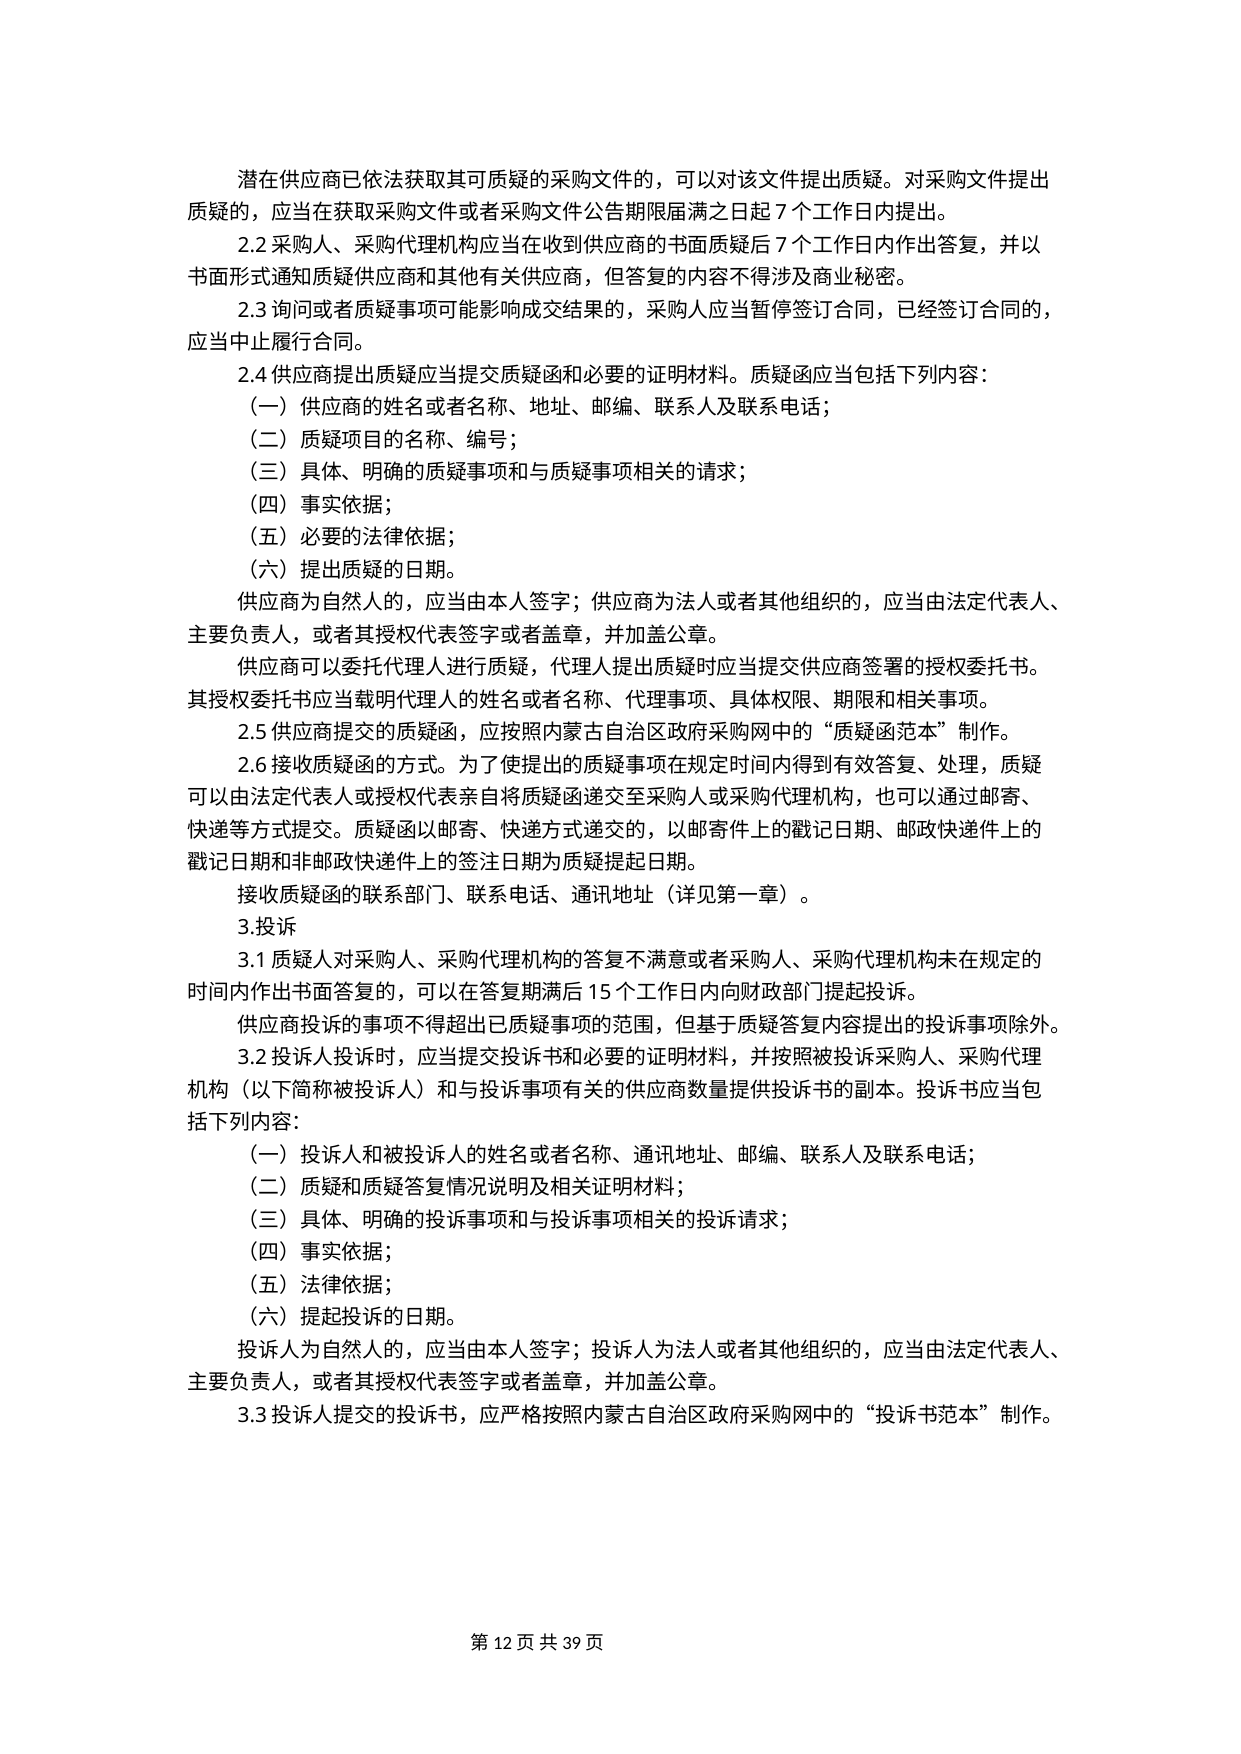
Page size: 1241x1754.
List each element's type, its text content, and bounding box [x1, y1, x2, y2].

text 3.1质疑人对采购人、采购代理机构的答复不满意或者采购人、采购代理机构未在规定的时间内作出书面答复的，可以在答复期满后15个工作日内向财政部门提起投诉。 [187, 942, 1053, 1007]
text 2.4供应商提出质疑应当提交质疑函和必要的证明材料。质疑函应当包括下列内容： [187, 357, 1053, 389]
text 潜在供应商已依法获取其可质疑的采购文件的，可以对该文件提出质疑。对采购文件提出质疑的，应当在获取采购文件或者采购文件公告期限届满之日起7个工作日内提出。 [187, 162, 1053, 227]
text （五）法律依据； [187, 1267, 1053, 1299]
text （二）质疑项目的名称、编号； [187, 422, 1053, 454]
text （四）事实依据； [187, 487, 1053, 519]
text 供应商可以委托代理人进行质疑，代理人提出质疑时应当提交供应商签署的授权委托书。其授权委托书应当载明代理人的姓名或者名称、代理事项、具体权限、期限和相关事项。 [187, 649, 1053, 714]
text 2.5供应商提交的质疑函，应按照内蒙古自治区政府采购网中的“质疑函范本”制作。 [187, 714, 1053, 747]
text （三）具体、明确的投诉事项和与投诉事项相关的投诉请求； [187, 1202, 1053, 1234]
text （五）必要的法律依据； [187, 519, 1053, 552]
text 投诉人为自然人的，应当由本人签字；投诉人为法人或者其他组织的，应当由法定代表人、主要负责人，或者其授权代表签字或者盖章，并加盖公章。 [187, 1332, 1053, 1397]
text 3.2投诉人投诉时，应当提交投诉书和必要的证明材料，并按照被投诉采购人、采购代理机构（以下简称被投诉人）和与投诉事项有关的供应商数量提供投诉书的副本。投诉书应当包括下列内容： [187, 1039, 1053, 1137]
text 供应商为自然人的，应当由本人签字；供应商为法人或者其他组织的，应当由法定代表人、主要负责人，或者其授权代表签字或者盖章，并加盖公章。 [187, 584, 1053, 649]
text 2.6接收质疑函的方式。为了使提出的质疑事项在规定时间内得到有效答复、处理，质疑可以由法定代表人或授权代表亲自将质疑函递交至采购人或采购代理机构，也可以通过邮寄、快递等方式提交。质疑函以邮寄、快递方式递交的，以邮寄件上的戳记日期、邮政快递件上的戳记日期和非邮政快递件上的签注日期为质疑提起日期。 [187, 747, 1053, 877]
text （一）投诉人和被投诉人的姓名或者名称、通讯地址、邮编、联系人及联系电话； [187, 1137, 1053, 1169]
text 2.2采购人、采购代理机构应当在收到供应商的书面质疑后7个工作日内作出答复，并以书面形式通知质疑供应商和其他有关供应商，但答复的内容不得涉及商业秘密。 [187, 227, 1053, 292]
text 2.3询问或者质疑事项可能影响成交结果的，采购人应当暂停签订合同，已经签订合同的，应当中止履行合同。 [187, 292, 1053, 357]
text （二）质疑和质疑答复情况说明及相关证明材料； [187, 1169, 1053, 1202]
text 3.3投诉人提交的投诉书，应严格按照内蒙古自治区政府采购网中的“投诉书范本”制作。 [187, 1397, 1053, 1429]
text （一）供应商的姓名或者名称、地址、邮编、联系人及联系电话； [187, 389, 1053, 422]
text （六）提出质疑的日期。 [187, 552, 1053, 584]
text （六）提起投诉的日期。 [187, 1299, 1053, 1332]
text 接收质疑函的联系部门、联系电话、通讯地址（详见第一章）。 [187, 877, 1053, 909]
text 3.投诉 [187, 909, 1053, 942]
text 供应商投诉的事项不得超出已质疑事项的范围，但基于质疑答复内容提出的投诉事项除外。 [187, 1007, 1053, 1039]
text （三）具体、明确的质疑事项和与质疑事项相关的请求； [187, 454, 1053, 487]
text （四）事实依据； [187, 1234, 1053, 1267]
